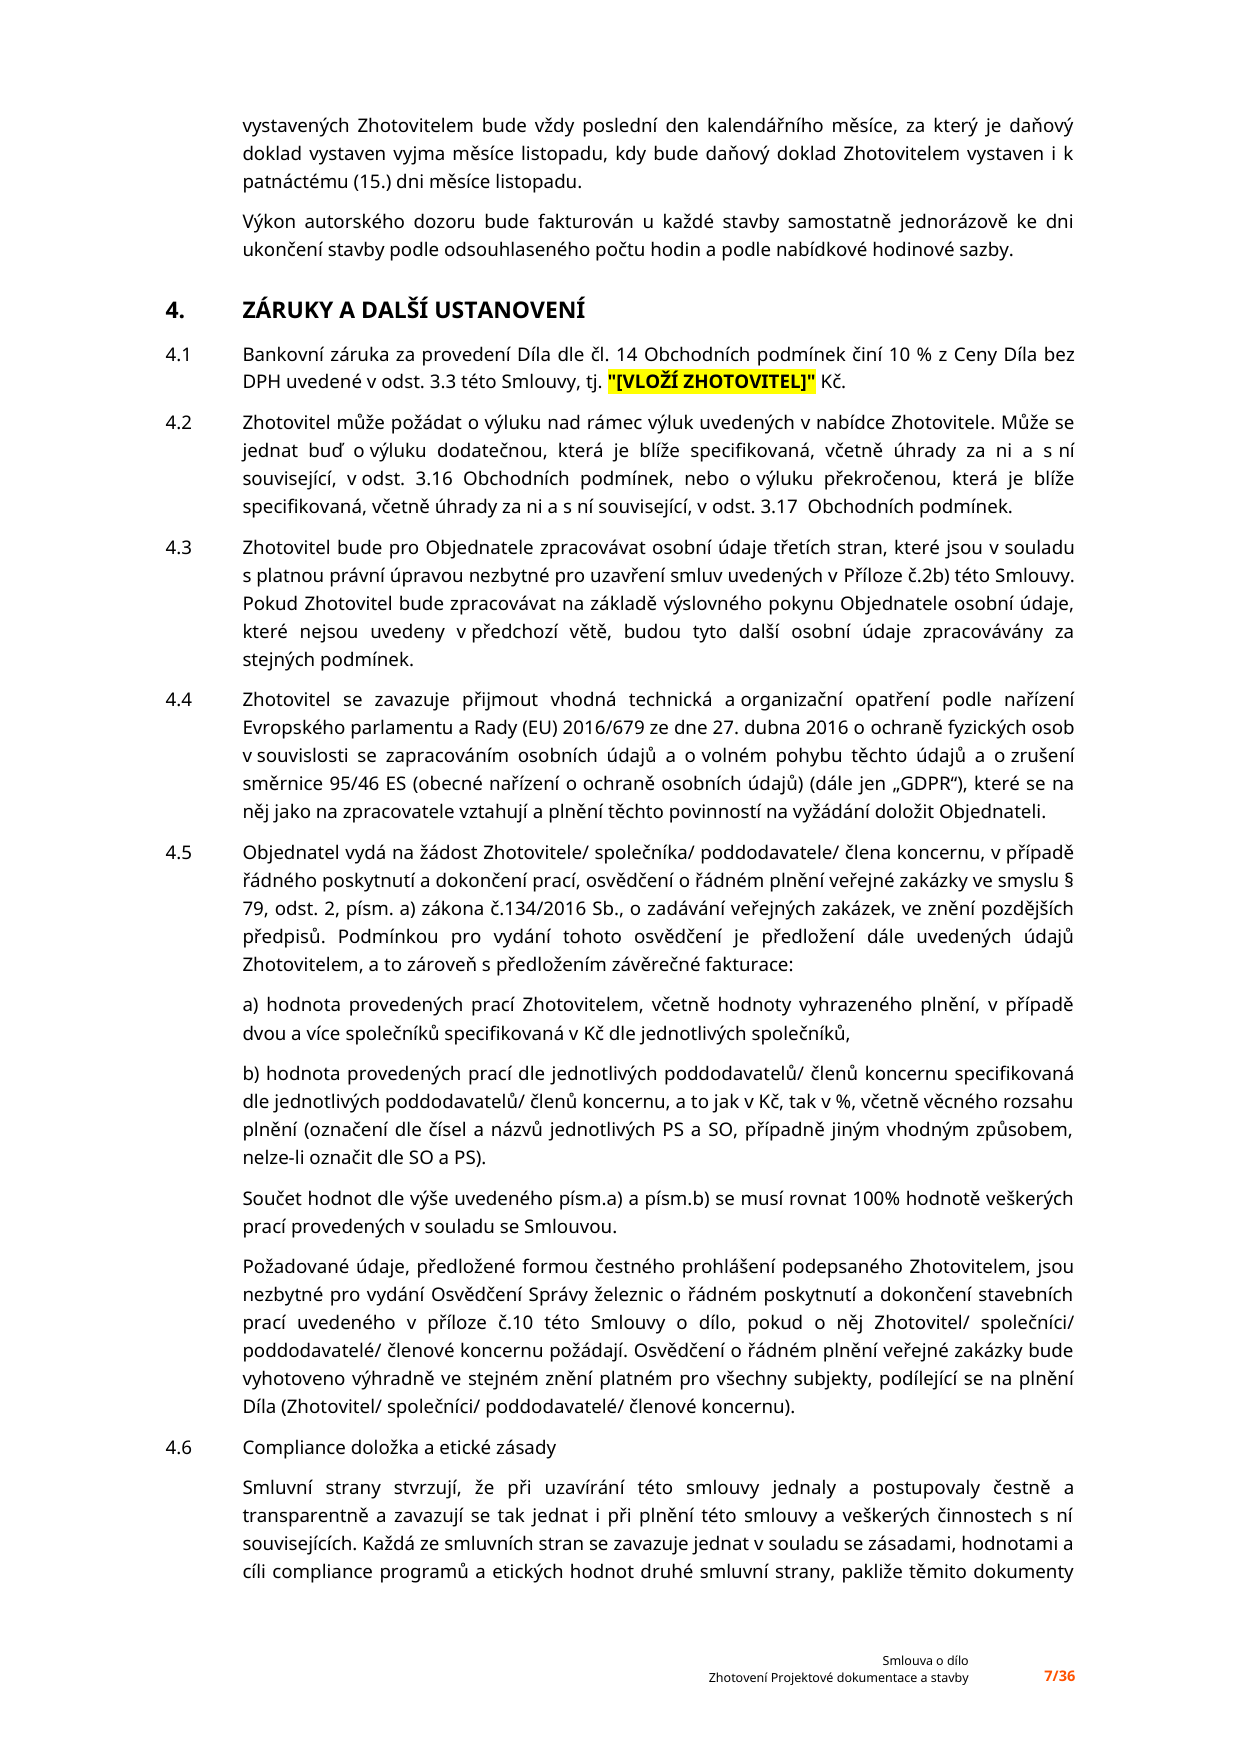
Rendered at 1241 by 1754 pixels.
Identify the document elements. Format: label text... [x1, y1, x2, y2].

text Zhotovitel bude pro Objednatele zpracovávat osobní údaje třetích stran, které jsou v souladu s platnou právní úpravou nezbytné pro uzavření smluv uvedených v Příloze č.2b) této Smlouvy. Pokud Zhotovitel bude zpracovávat na základě výslovného pokynu Objednatele osobní údaje, které nejsou uvedeny v předchozí větě, budou tyto další osobní údaje zpracovávány za stejných podmínek. [165, 534, 1075, 672]
text Bankovní záruka za provedení Díla dle čl. 14 Obchodních podmínek činí 10 % z Ceny Díla bez DPH uvedené v odst. 3.3 této Smlouvy, tj. "[VLOŽÍ ZHOTOVITEL]" Kč. [165, 341, 1075, 394]
list a) hodnota provedených prací Zhotovitelem, včetně hodnoty vyhrazeného plnění, v případě dvou a více společníků specifikovaná v Kč dle jednotlivých společníků, [242, 992, 1075, 1045]
list Objednatel vydá na žádost Zhotovitele/ společníka/ poddodavatele/ člena koncernu, v případě řádného poskytnutí a dokončení prací, osvědčení o řádném plnění veřejné zakázky ve smyslu § 79, odst. 2, písm. a) zákona č.134/2016 Sb., o zadávání veřejných zakázek, ve znění pozdějších předpisů. Podmínkou pro vydání tohoto osvědčení je předložení dále uvedených údajů Zhotovitelem, a to zároveň s předložením závěrečné fakturace: [165, 839, 1075, 977]
text Zhotovitel se zavazuje přijmout vhodná technická a organizační opatření podle nařízení Evropského parlamentu a Rady (EU) 2016/679 ze dne 27. dubna 2016 o ochraně fyzických osob v souvislosti se zapracováním osobních údajů a o volném pohybu těchto údajů a o zrušení směrnice 95/46 ES (obecné nařízení o ochraně osobních údajů) (dále jen „GDPR“), které se na něj jako na zpracovatele vztahují a plnění těchto povinností na vyžádání doložit Objednateli. [165, 687, 1075, 824]
text Zhotovitel může požádat o výluku nad rámec výluk uvedených v nabídce Zhotovitele. Může se jednat buď o výluku dodatečnou, která je blíže specifikovaná, včetně úhrady za ni a s ní související, v odst. 3.16 Obchodních podmínek, nebo o výluku překročenou, která je blíže specifikovaná, včetně úhrady za ni a s ní související, v odst. 3.17 Obchodních podmínek. [165, 409, 1075, 519]
text Compliance doložka a etické zásady [165, 1434, 1075, 1459]
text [165, 112, 1075, 194]
list Požadované údaje, předložené formou čestného prohlášení podepsaného Zhotovitelem, jsou nezbytné pro vydání Osvědčení Správy železnic o řádném poskytnutí a dokončení stavebních prací uvedeného v příloze č.10 této Smlouvy o dílo, pokud o něj Zhotovitel/ společníci/ poddodavatelé/ členové koncernu požádají. Osvědčení o řádném plnění veřejné zakázky bude vyhotoveno výhradně ve stejném znění platném pro všechny subjekty, podílející se na plnění Díla (Zhotovitel/ společníci/ poddodavatelé/ členové koncernu). [242, 1253, 1075, 1419]
text ZÁRUKY A DALŠÍ USTANOVENÍ [165, 294, 1075, 325]
list b) hodnota provedených prací dle jednotlivých poddodavatelů/ členů koncernu specifikovaná dle jednotlivých poddodavatelů/ členů koncernu, a to jak v Kč, tak v %, včetně věcného rozsahu plnění (označení dle čísel a názvů jednotlivých PS a SO, případně jiným vhodným způsobem, nelze-li označit dle SO a PS). [242, 1060, 1075, 1170]
list Součet hodnot dle výše uvedeného písm.a) a písm.b) se musí rovnat 100% hodnotě veškerých prací provedených v souladu se Smlouvou. [242, 1185, 1075, 1238]
list Výkon autorského dozoru bude fakturován u každé stavby samostatně jednorázově ke dni ukončení stavby podle odsouhlaseného počtu hodin a podle nabídkové hodinové sazby. [242, 209, 1075, 262]
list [242, 1474, 1075, 1584]
